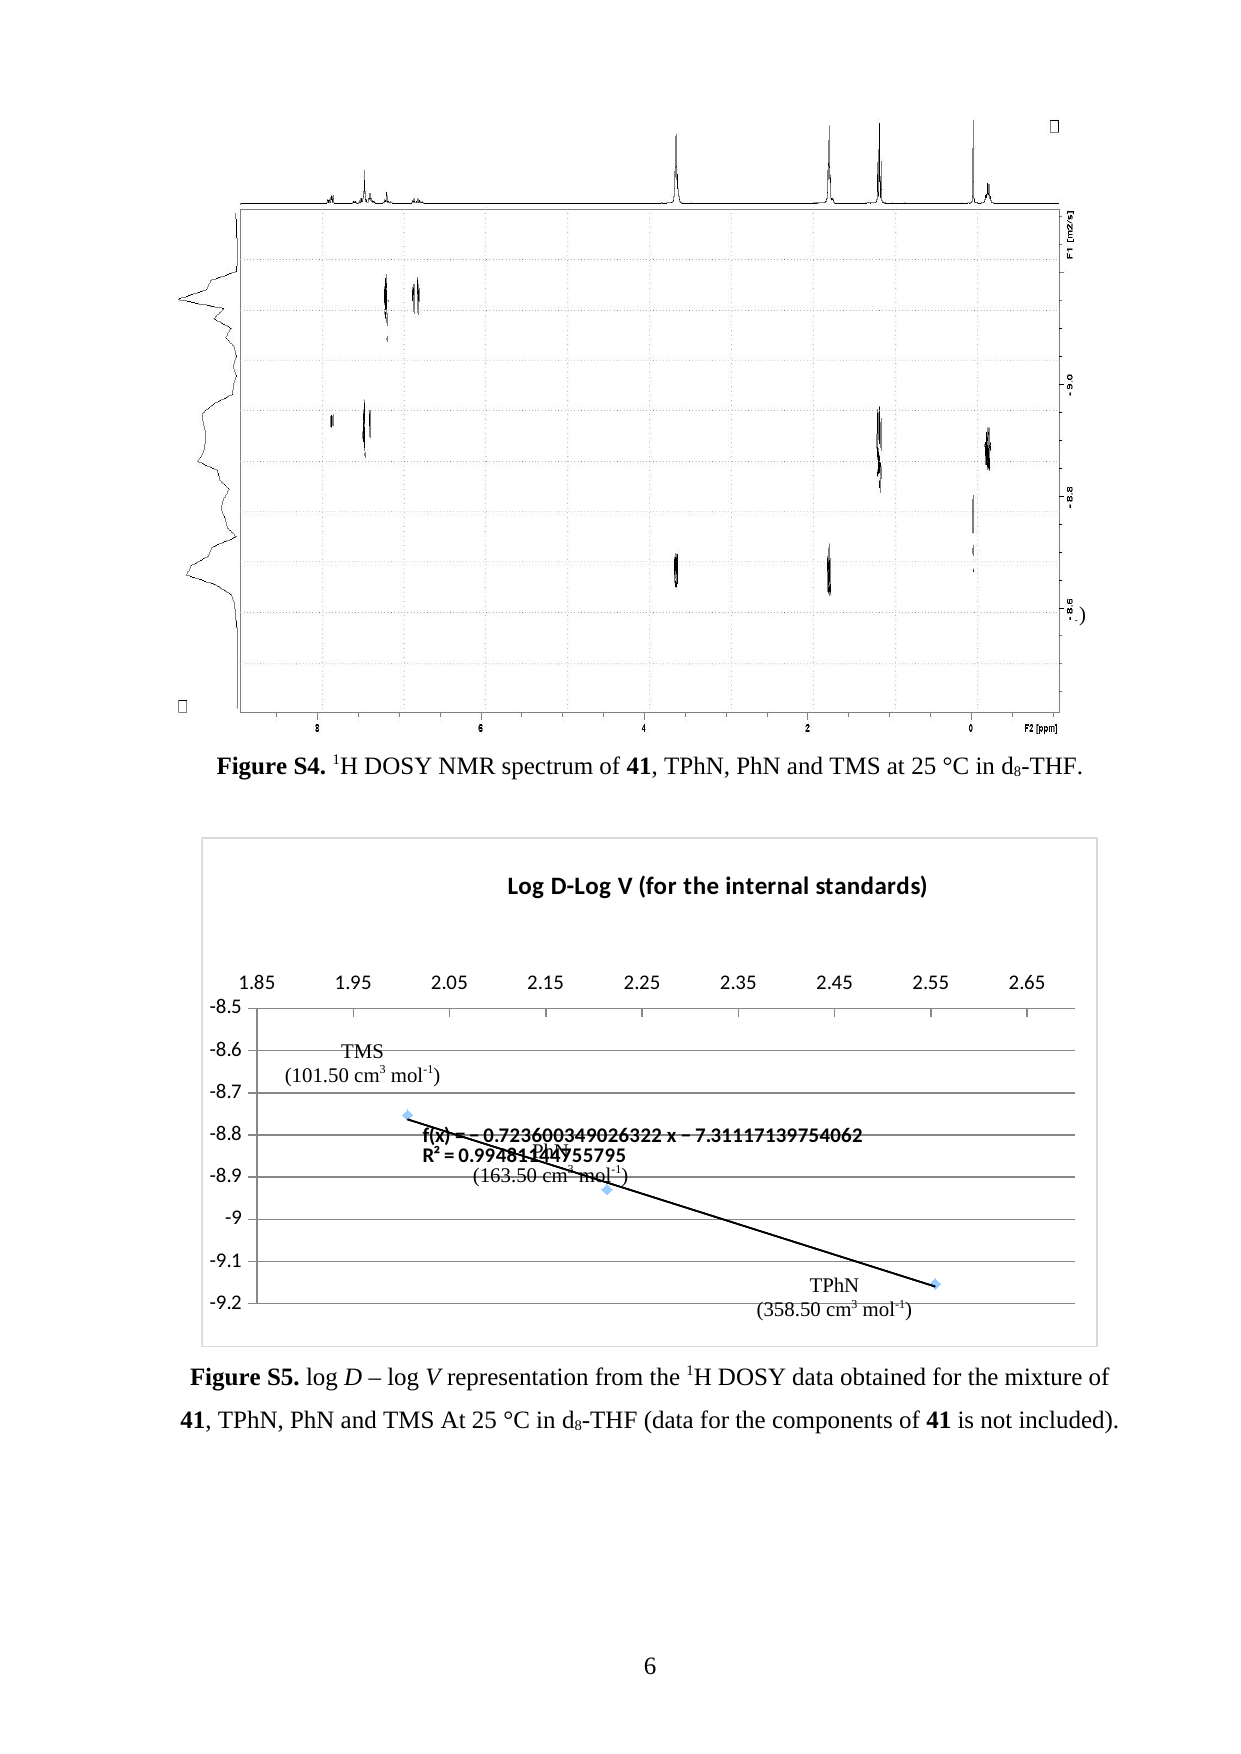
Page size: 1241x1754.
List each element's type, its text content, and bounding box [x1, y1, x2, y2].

picture [177, 118, 1076, 737]
text Figure S4. 1H DOSY NMR spectrum of 41, TPhN, PhN and TMS at 25 °C in d8-THF. [177, 751, 1122, 780]
text Figure S5. log D – log V representation from the 1H DOSY data obtained for the mixture of 41, TPhN, PhN and TMS At 25 °C in d8-THF (data for the components of 41 is not included). [177, 1362, 1122, 1433]
